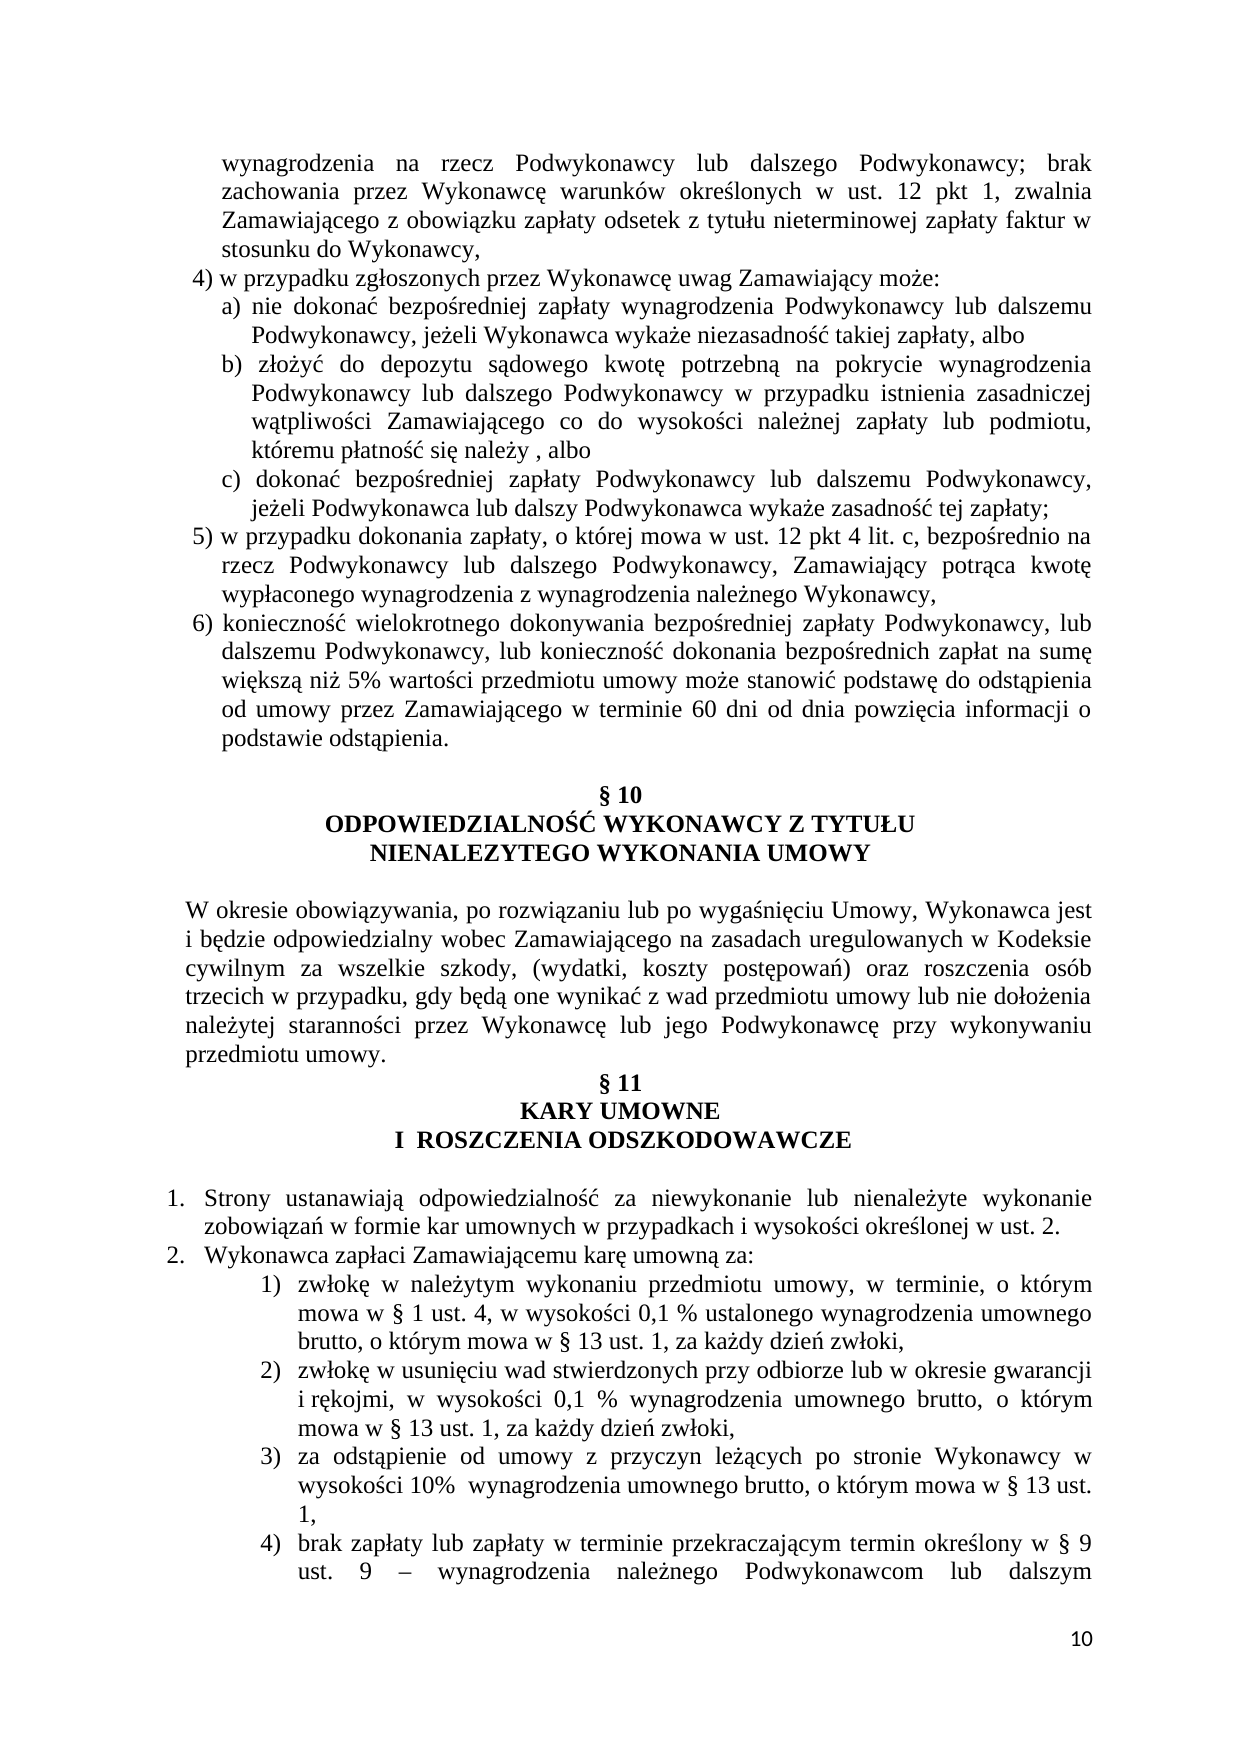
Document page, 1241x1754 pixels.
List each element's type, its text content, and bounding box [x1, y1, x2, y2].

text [192, 148, 1093, 263]
list za odstąpienie od umowy z przyczyn leżących po stronie Wykonawcy w wysokości 10% wynagrodzenia umownego brutto, o którym mowa w § 13 ust. 1, [260, 1441, 1093, 1528]
list Strony ustanawiają odpowiedzialność za niewykonanie lub nienależyte wykonanie zobowiązań w formie kar umownych w przypadkach i wysokości określonej w ust. 2. [166, 1183, 1093, 1240]
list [260, 1528, 1093, 1585]
text § 11 [148, 1068, 1093, 1096]
text NIENALEZYTEGO WYKONANIA UMOWY [148, 838, 1093, 866]
text ODPOWIEDZIALNOŚĆ WYKONAWCY Z TYTUŁU [148, 809, 1093, 838]
text a) nie dokonać bezpośredniej zapłaty wynagrodzenia Podwykonawcy lub dalszemu Podwykonawcy, jeżeli Wykonawca wykaże niezasadność takiej zapłaty, albo [221, 291, 1093, 349]
text KARY UMOWNE [148, 1096, 1093, 1125]
list zwłokę w usunięciu wad stwierdzonych przy odbiorze lub w okresie gwarancji i rękojmi, w wysokości 0,1 % wynagrodzenia umownego brutto, o którym mowa w § 13 ust. 1, za każdy dzień zwłoki, [260, 1355, 1093, 1441]
text 5) w przypadku dokonania zapłaty, o której mowa w ust. 12 pkt 4 lit. c, bezpośrednio na rzecz Podwykonawcy lub dalszego Podwykonawcy, Zamawiający potrąca kwotę wypłaconego wynagrodzenia z wynagrodzenia należnego Wykonawcy, [192, 521, 1093, 608]
text b) złożyć do depozytu sądowego kwotę potrzebną na pokrycie wynagrodzenia Podwykonawcy lub dalszego Podwykonawcy w przypadku istnienia zasadniczej wątpliwości Zamawiającego co do wysokości należnej zapłaty lub podmiotu, któremu płatność się należy , albo [221, 349, 1093, 464]
text 6) konieczność wielokrotnego dokonywania bezpośredniej zapłaty Podwykonawcy, lub dalszemu Podwykonawcy, lub konieczność dokonania bezpośrednich zapłat na sumę większą niż 5% wartości przedmiotu umowy może stanowić podstawę do odstąpienia od umowy przez Zamawiającego w terminie 60 dni od dnia powzięcia informacji o podstawie odstąpienia. [192, 608, 1093, 751]
text I ROSZCZENIA ODSZKODOWAWCZE [148, 1125, 1093, 1154]
text § 10 [148, 780, 1093, 809]
text W okresie obowiązywania, po rozwiązaniu lub po wygaśnięciu Umowy, Wykonawca jest i będzie odpowiedzialny wobec Zamawiającego na zasadach uregulowanych w Kodeksie cywilnym za wszelkie szkody, (wydatki, koszty postępowań) oraz roszczenia osób trzecich w przypadku, gdy będą one wynikać z wad przedmiotu umowy lub nie dołożenia należytej staranności przez Wykonawcę lub jego Podwykonawcę przy wykonywaniu przedmiotu umowy. [185, 895, 1093, 1068]
list Wykonawca zapłaci Zamawiającemu karę umowną za: [166, 1240, 1093, 1269]
text c) dokonać bezpośredniej zapłaty Podwykonawcy lub dalszemu Podwykonawcy, jeżeli Podwykonawca lub dalszy Podwykonawca wykaże zasadność tej zapłaty; [221, 464, 1093, 521]
text 4) w przypadku zgłoszonych przez Wykonawcę uwag Zamawiający może: [192, 263, 1093, 291]
list zwłokę w należytym wykonaniu przedmiotu umowy, w terminie, o którym mowa w § 1 ust. 4, w wysokości 0,1 % ustalonego wynagrodzenia umownego brutto, o którym mowa w § 13 ust. 1, za każdy dzień zwłoki, [260, 1269, 1093, 1355]
